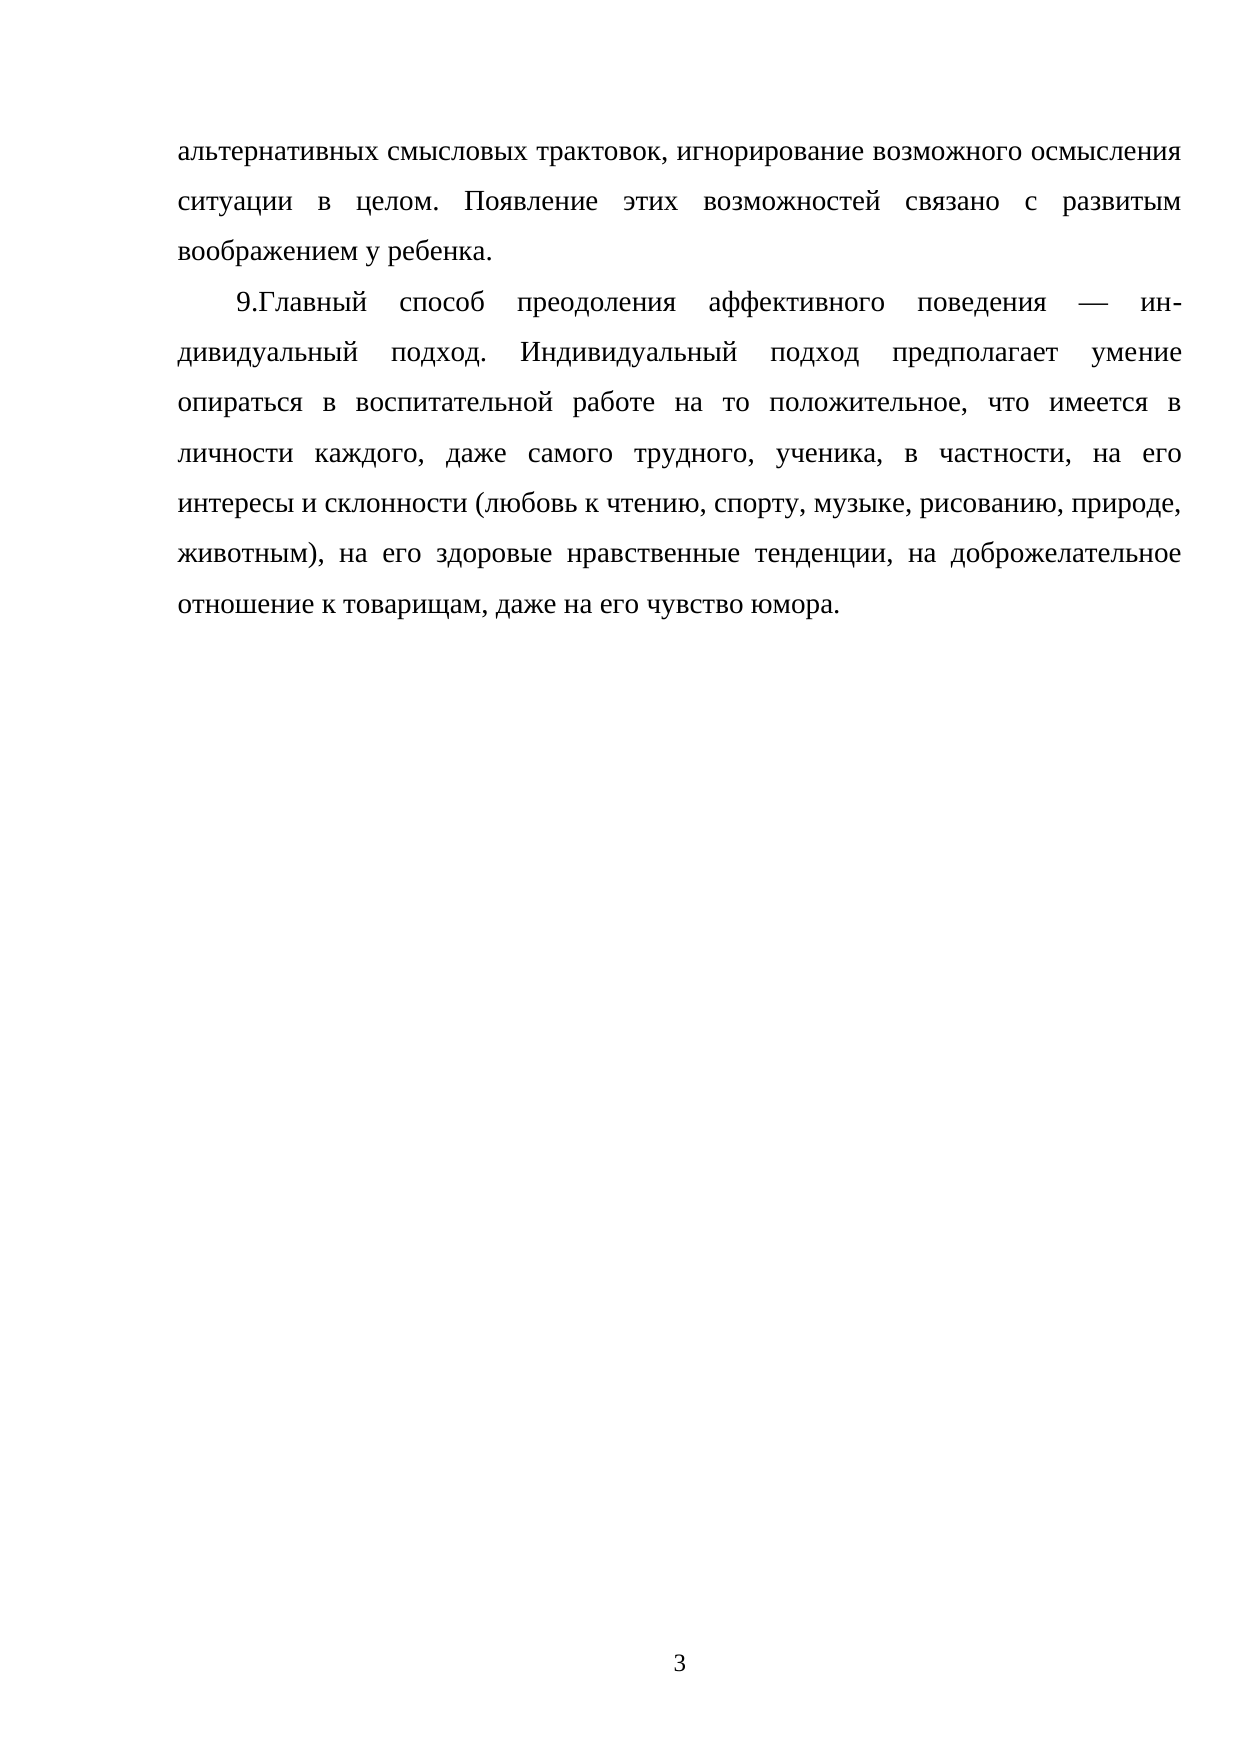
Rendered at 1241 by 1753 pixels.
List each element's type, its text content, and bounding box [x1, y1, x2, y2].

text 9.Главный способ преодоления аффективного поведения — индивидуальный подход. Индивидуальный подход предполагает умение опираться в воспитательной работе на то положительное, что имеется в личности каждого, даже самого трудного, ученика, в частности, на его интересы и склонности (любовь к чтению, спорту, музыке, рисованию, природе, животным), на его здоровые нравственные тенденции, на доброжелательное отношение к товарищам, даже на его чувство юмора. [177, 284, 1182, 619]
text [177, 133, 1182, 267]
